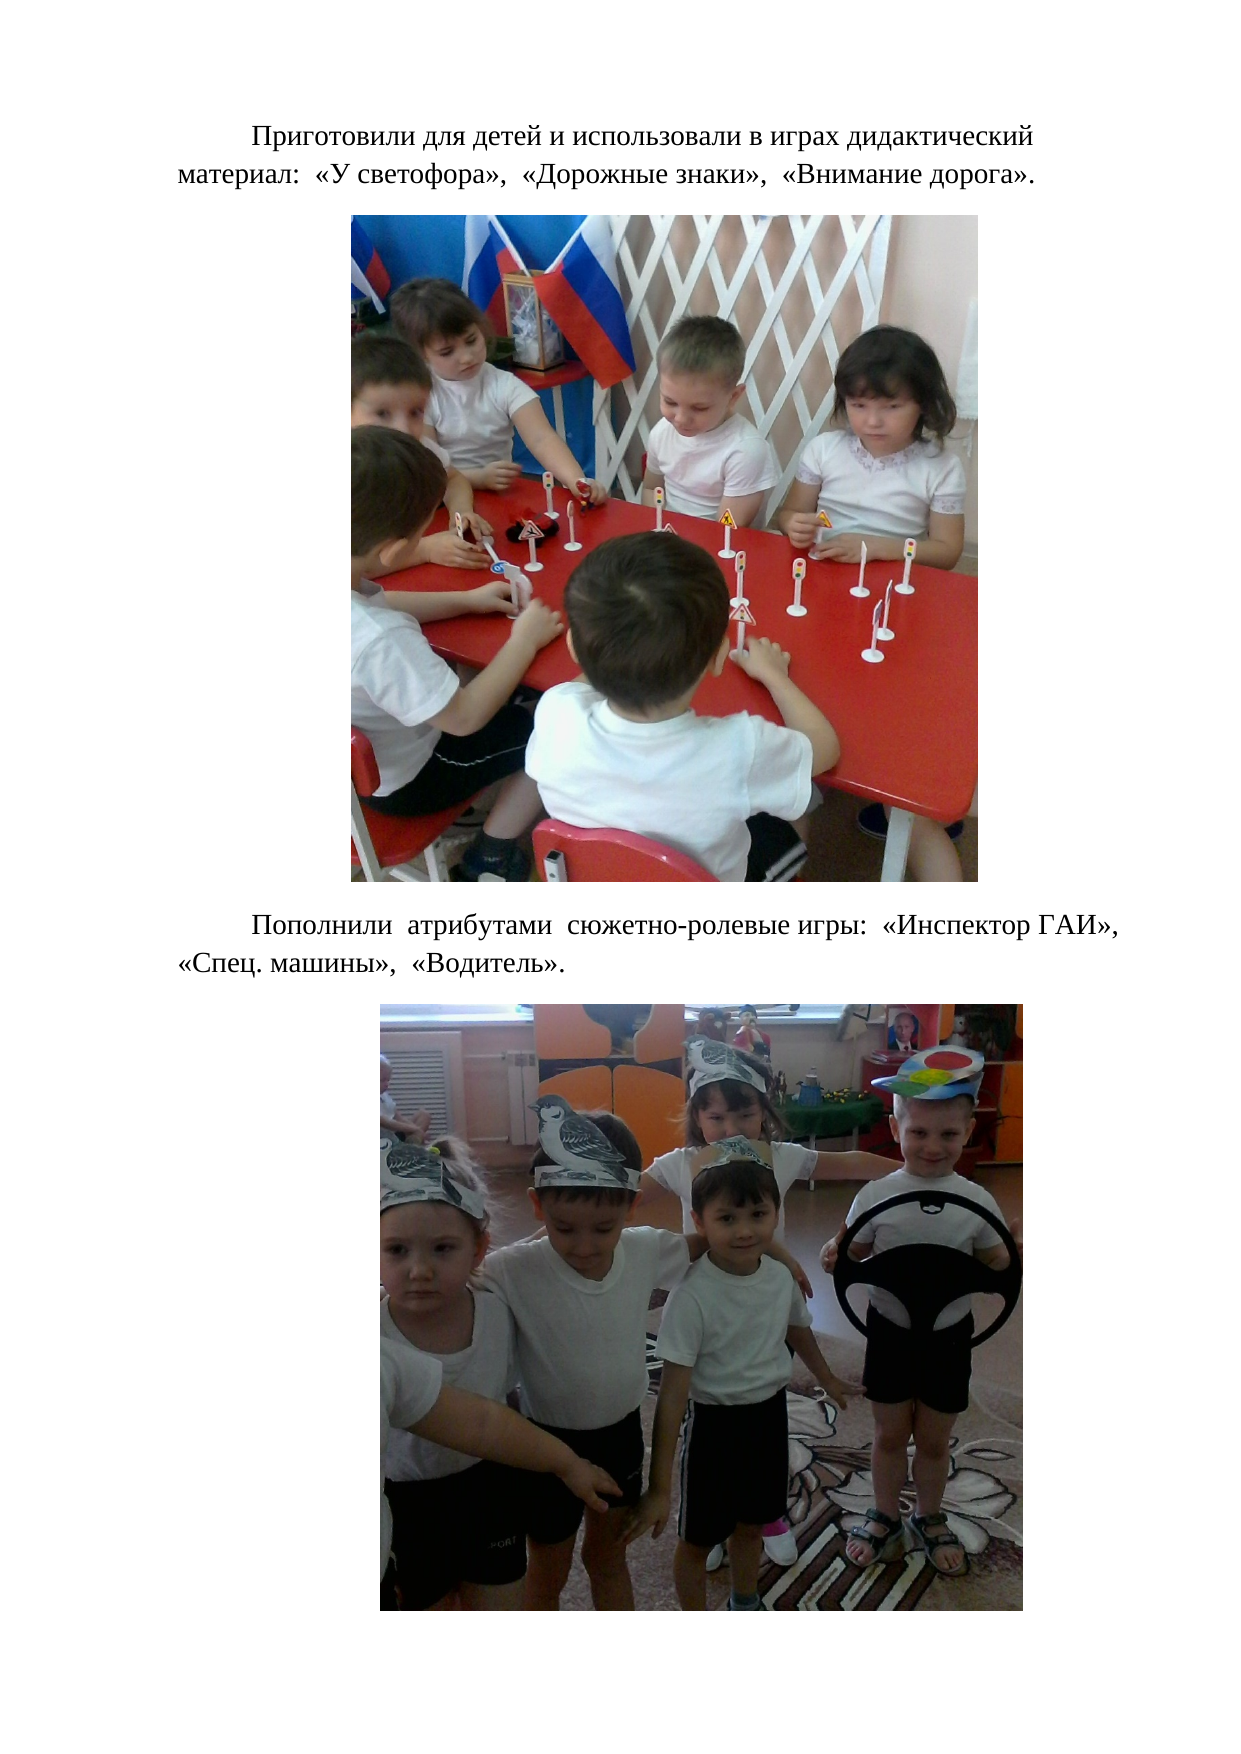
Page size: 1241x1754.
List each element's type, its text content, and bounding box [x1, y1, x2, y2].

text Пополнили атрибутами сюжетно-ролевые игры: «Инспектор ГАИ», «Спец. машины», «Водитель». [177, 907, 1152, 979]
picture [380, 1004, 1023, 1611]
picture [351, 215, 978, 882]
text Приготовили для детей и использовали в играх дидактический материал: «У светофора», «Дорожные знаки», «Внимание дорога». [177, 118, 1152, 190]
